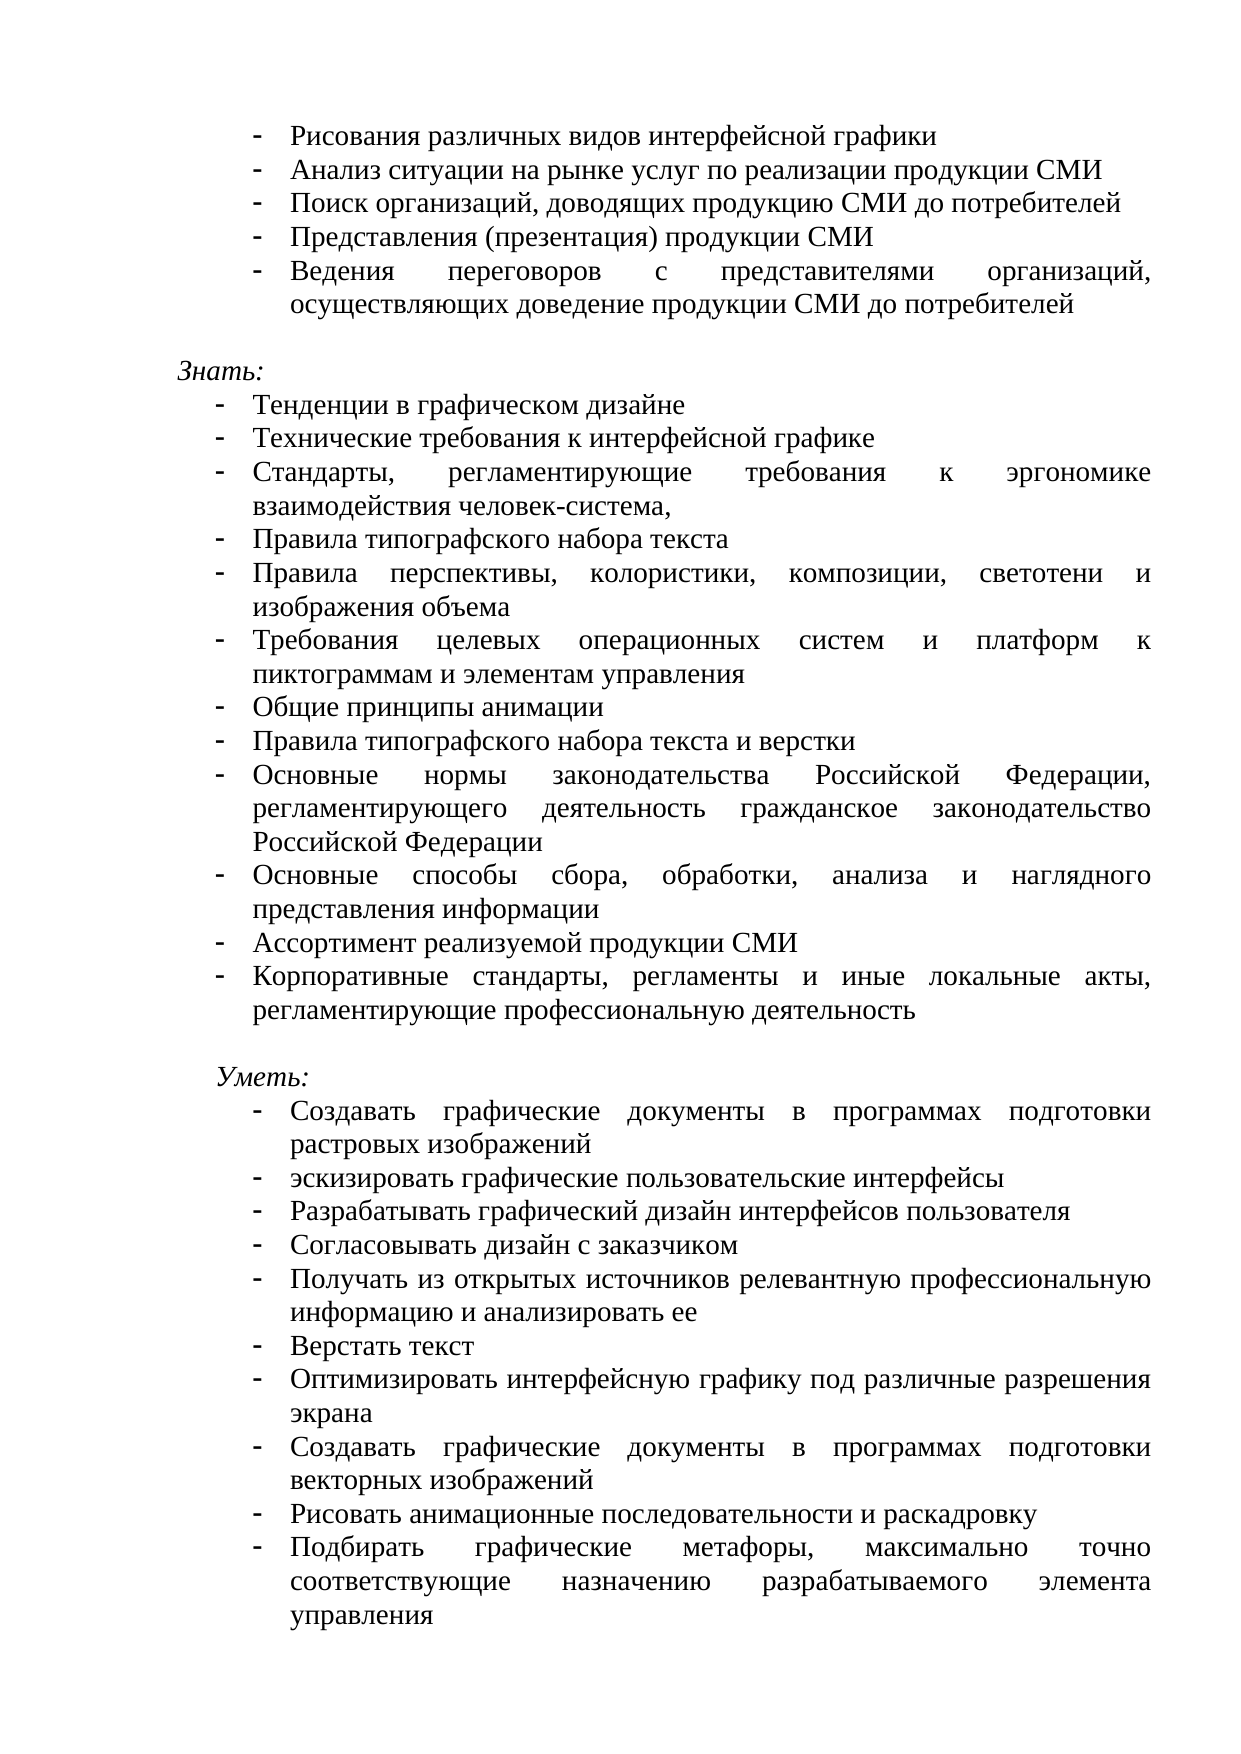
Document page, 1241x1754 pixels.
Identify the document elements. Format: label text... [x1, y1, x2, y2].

list Правила типографского набора текста [215, 521, 1152, 555]
list Поиск организаций, доводящих продукцию СМИ до потребителей [252, 185, 1152, 219]
list Основные нормы законодательства Российской Федерации, регламентирующего деятельность гражданское законодательство Российской Федерации [215, 757, 1152, 857]
list эскизировать графические пользовательские интерфейсы [252, 1160, 1152, 1193]
list Ведения переговоров с представителями организаций, осуществляющих доведение продукции СМИ до потребителей [252, 253, 1152, 320]
list Общие принципы анимации [215, 689, 1152, 723]
list Анализ ситуации на рынке услуг по реализации продукции СМИ [252, 152, 1152, 185]
list Разрабатывать графический дизайн интерфейсов пользователя [252, 1193, 1152, 1227]
list Рисовать анимационные последовательности и раскадровку [252, 1496, 1152, 1529]
list Правила перспективы, колористики, композиции, светотени и изображения объема [215, 555, 1152, 622]
list Создавать графические документы в программах подготовки векторных изображений [252, 1429, 1152, 1496]
list Ассортимент реализуемой продукции СМИ [215, 925, 1152, 958]
list Согласовывать дизайн с заказчиком [252, 1227, 1152, 1261]
text Знать: [177, 353, 1152, 387]
list Требования целевых операционных систем и платформ к пиктограммам и элементам управления [215, 622, 1152, 689]
list Оптимизировать интерфейсную графику под различные разрешения экрана [252, 1362, 1152, 1429]
list Основные способы сбора, обработки, анализа и наглядного представления информации [215, 857, 1152, 925]
list Создавать графические документы в программах подготовки растровых изображений [252, 1093, 1152, 1160]
text Уметь: [215, 1059, 1152, 1093]
list Получать из открытых источников релевантную профессиональную информацию и анализировать ее [252, 1261, 1152, 1328]
list Рисования различных видов интерфейсной графики [252, 118, 1152, 152]
list Правила типографского набора текста и верстки [215, 723, 1152, 757]
list Верстать текст [252, 1328, 1152, 1362]
list Технические требования к интерфейсной графике [215, 421, 1152, 454]
list Представления (презентация) продукции СМИ [252, 219, 1152, 253]
list Тенденции в графическом дизайне [215, 387, 1152, 421]
list Подбирать графические метафоры, максимально точно соответствующие назначению разрабатываемого элемента управления [252, 1529, 1152, 1630]
list Стандарты, регламентирующие требования к эргономике взаимодействия человек-система, [215, 454, 1152, 521]
list Корпоративные стандарты, регламенты и иные локальные акты, регламентирующие профессиональную деятельность [215, 958, 1152, 1026]
